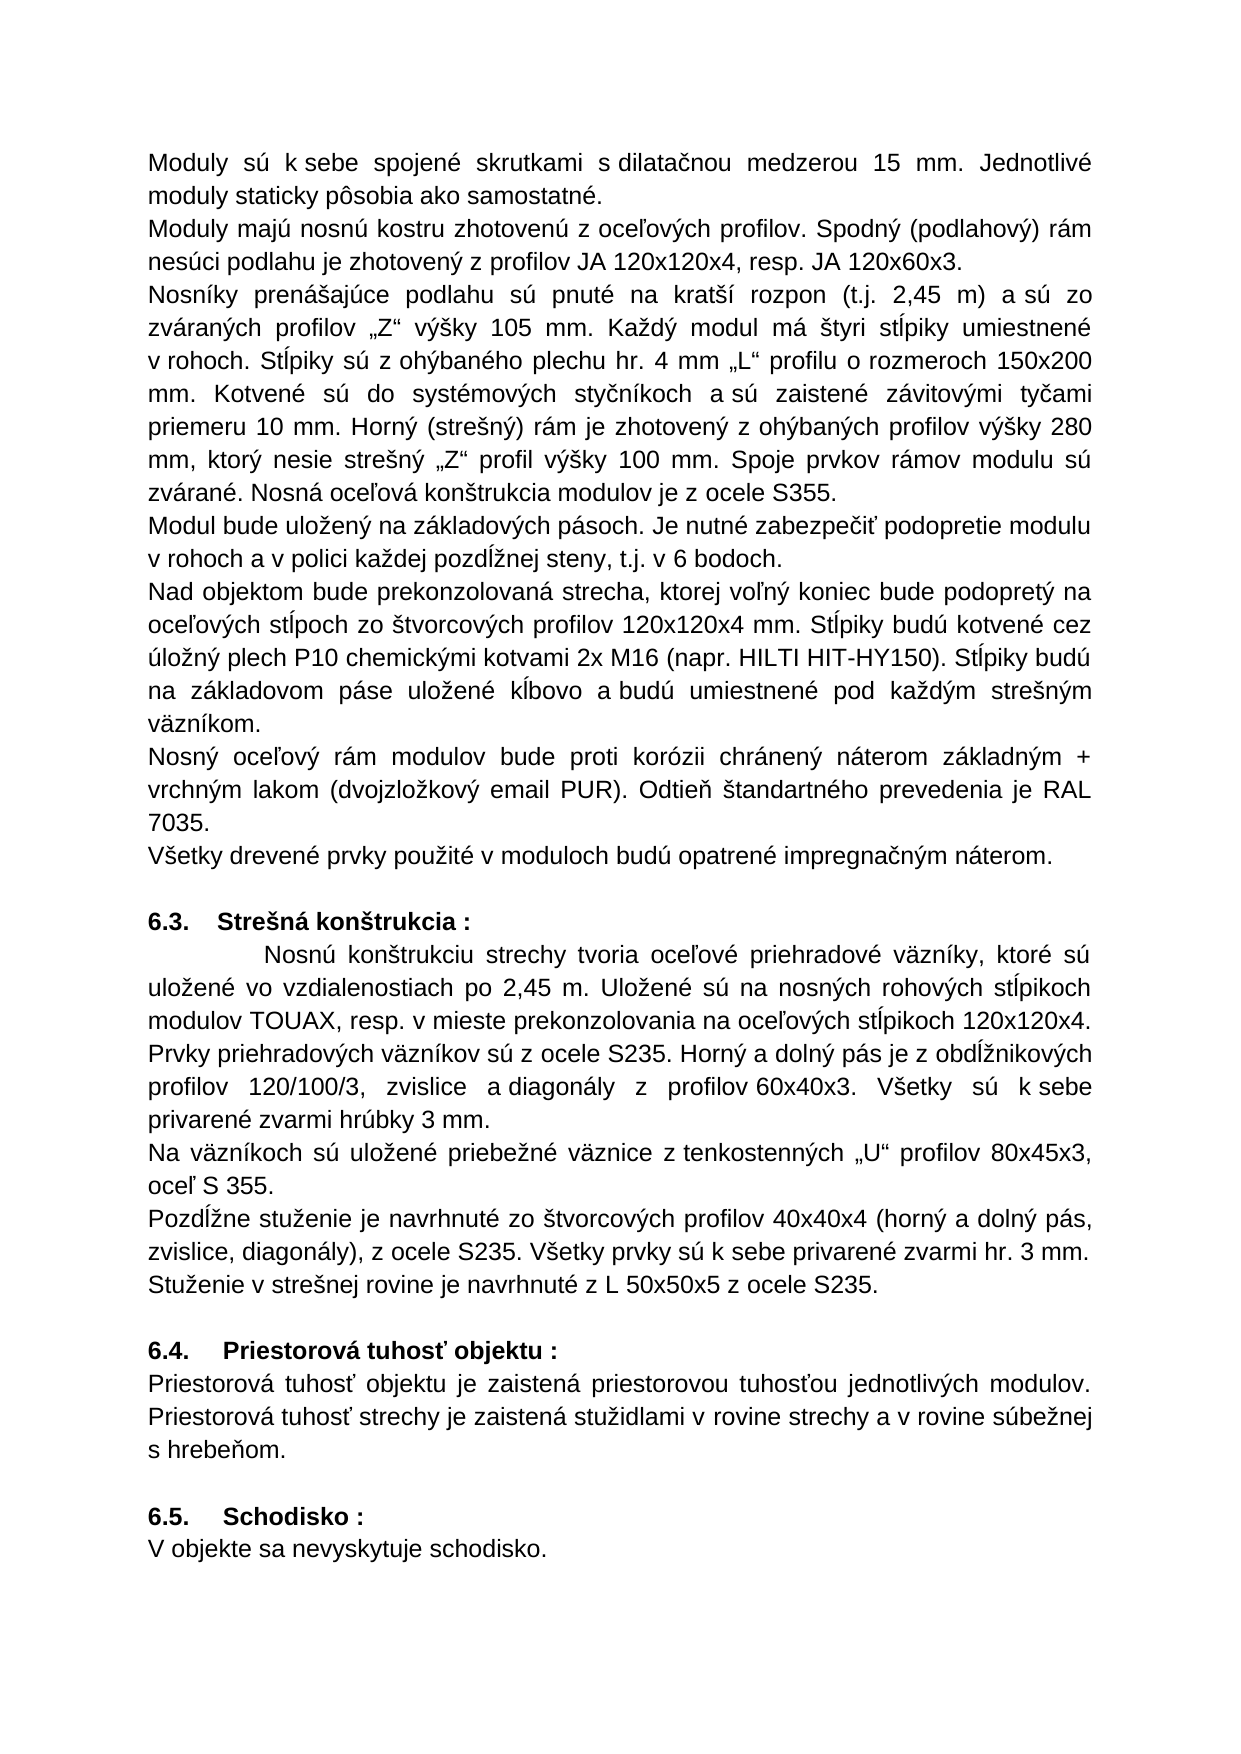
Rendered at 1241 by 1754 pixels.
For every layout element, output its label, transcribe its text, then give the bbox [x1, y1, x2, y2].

list Schodisko : [148, 1501, 1093, 1530]
list Na väzníkoch sú uložené priebežné väznice z tenkostenných „U“ profilov 80x45x3, oceľ S 355. [148, 1138, 1093, 1200]
list Pozdĺžne stuženie je navrhnuté zo štvorcových profilov 40x40x4 (horný a dolný pás, zvislice, diagonály), z ocele S235. Všetky prvky sú k sebe privarené zvarmi hr. 3 mm. [148, 1204, 1093, 1266]
list Všetky drevené prvky použité v moduloch budú opatrené impregnačným náterom. [148, 841, 1093, 870]
list Nad objektom bude prekonzolovaná strecha, ktorej voľný koniec bude podopretý na oceľových stĺpoch zo štvorcových profilov 120x120x4 mm. Stĺpiky budú kotvené cez úložný plech P10 chemickými kotvami 2x M16 (napr. HILTI HIT-HY150). Stĺpiky budú na základovom páse uložené kĺbovo a budú umiestnené pod každým strešným väzníkom. [148, 577, 1093, 738]
list 6.3. Strešná konštrukcia : [148, 907, 1093, 936]
list Priestorová tuhosť objektu : [148, 1336, 1093, 1365]
list Priestorová tuhosť objektu je zaistená priestorovou tuhosťou jednotlivých modulov. Priestorová tuhosť strechy je zaistená stužidlami v rovine strechy a v rovine súbežnej s hrebeňom. [148, 1369, 1093, 1464]
list Moduly majú nosnú kostru zhotovenú z oceľových profilov. Spodný (podlahový) rám nesúci podlahu je zhotovený z profilov JA 120x120x4, resp. JA 120x60x3. [148, 214, 1093, 275]
list Modul bude uložený na základových pásoch. Je nutné zabezpečiť podopretie modulu v rohoch a v polici každej pozdĺžnej steny, t.j. v 6 bodoch. [148, 511, 1093, 573]
list Moduly sú k sebe spojené skrutkami s dilatačnou medzerou 15 mm. Jednotlivé moduly staticky pôsobia ako samostatné. [148, 148, 1093, 209]
list Nosníky prenášajúce podlahu sú pnuté na kratší rozpon (t.j. 2,45 m) a sú zo zváraných profilov „Z“ výšky 105 mm. Každý modul má štyri stĺpiky umiestnené v rohoch. Stĺpiky sú z ohýbaného plechu hr. 4 mm „L“ profilu o rozmeroch 150x200 mm. Kotvené sú do systémových styčníkoch a sú zaistené závitovými tyčami priemeru 10 mm. Horný (strešný) rám je zhotovený z ohýbaných profilov výšky 280 mm, ktorý nesie strešný „Z“ profil výšky 100 mm. Spoje prvkov rámov modulu sú zvárané. Nosná oceľová konštrukcia modulov je z ocele S355. [148, 280, 1093, 507]
list Nosnú konštrukciu strechy tvoria oceľové priehradové väzníky, ktoré sú uložené vo vzdialenostiach po 2,45 m. Uložené sú na nosných rohových stĺpikoch modulov TOUAX, resp. v mieste prekonzolovania na oceľových stĺpikoch 120x120x4. Prvky priehradových väzníkov sú z ocele S235. Horný a dolný pás je z obdĺžnikových profilov 120/100/3, zvislice a diagonály z profilov 60x40x3. Všetky sú k sebe privarené zvarmi hrúbky 3 mm. [148, 940, 1093, 1134]
list Stuženie v strešnej rovine je navrhnuté z L 50x50x5 z ocele S235. [148, 1270, 1093, 1299]
list Nosný oceľový rám modulov bude proti korózii chránený náterom základným + vrchným lakom (dvojzložkový email PUR). Odtieň štandartného prevedenia je RAL 7035. [148, 742, 1093, 837]
list V objekte sa nevyskytuje schodisko. [148, 1534, 1093, 1563]
